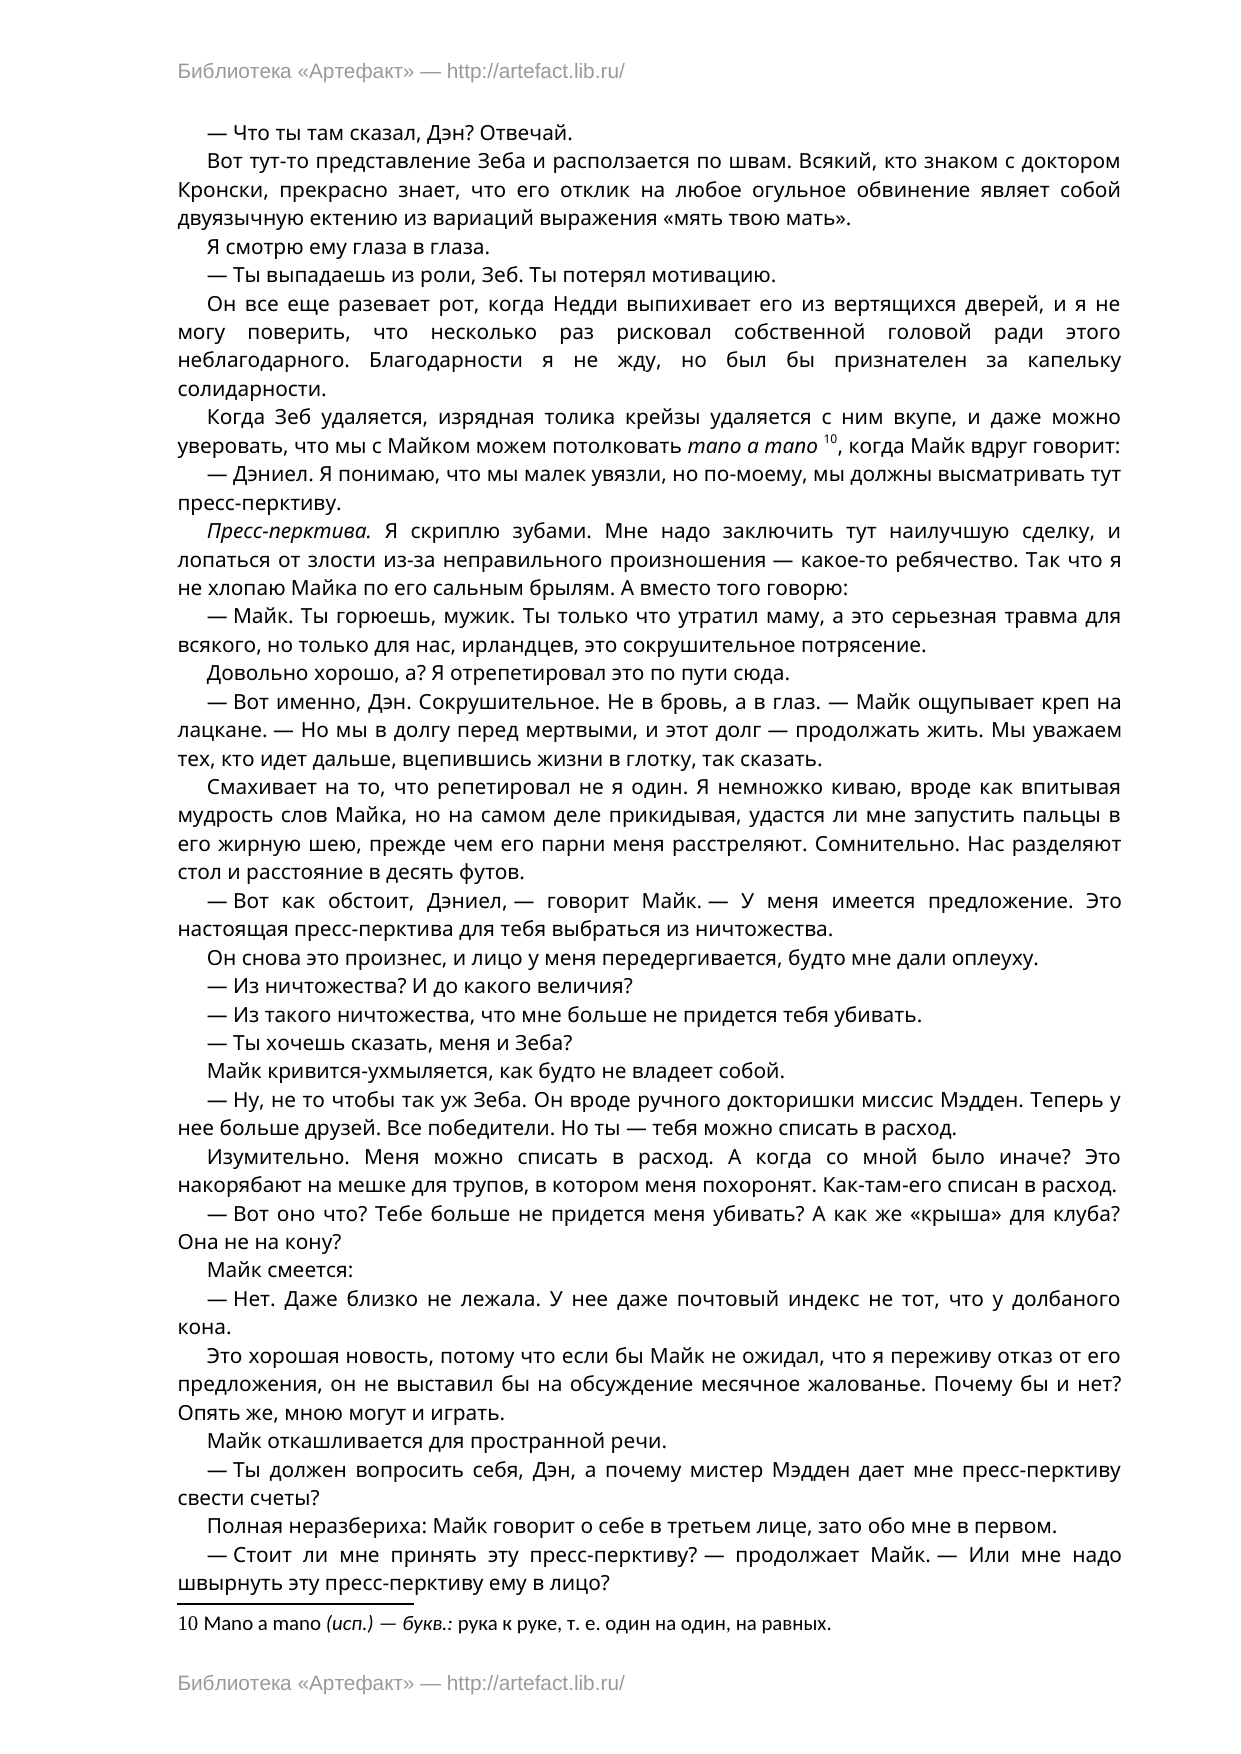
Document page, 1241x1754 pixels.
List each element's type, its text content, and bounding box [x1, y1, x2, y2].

text — Вот именно, Дэн. Сокрушительное. Не в бровь, а в глаз. — Майк ощупывает креп на лацкане. — Но мы в долгу перед мертвыми, и этот долг — продолжать жить. Мы уважаем тех, кто идет дальше, вцепившись жизни в глотку, так сказать. [177, 687, 1122, 772]
text — Ну, не то чтобы так уж Зеба. Он вроде ручного докторишки миссис Мэдден. Теперь у нее больше друзей. Все победители. Но ты — тебя можно списать в расход. [177, 1085, 1122, 1142]
text — Из такого ничтожества, что мне больше не придется тебя убивать. [177, 1000, 1122, 1028]
text Майк смеется: [177, 1256, 1122, 1284]
text — Стоит ли мне принять эту пресс-перктиву? — продолжает Майк. — Или мне надо швырнуть эту пресс-перктиву ему в лицо? [177, 1540, 1122, 1597]
text — Нет. Даже близко не лежала. У нее даже почтовый индекс не тот, что у долбаного кона. [177, 1284, 1122, 1341]
text Это хорошая новость, потому что если бы Майк не ожидал, что я переживу отказ от его предложения, он не выставил бы на обсуждение месячное жалованье. Почему бы и нет? Опять же, мною могут и играть. [177, 1341, 1122, 1426]
text — Вот оно что? Тебе больше не придется меня убивать? А как же «крыша» для клуба? Она не на кону? [177, 1199, 1122, 1256]
text — Ты должен вопросить себя, Дэн, а почему мистер Мэдден дает мне пресс-перктиву свести счеты? [177, 1455, 1122, 1512]
text — Что ты там сказал, Дэн? Отвечай. [177, 118, 1122, 147]
text Майк откашливается для пространной речи. [177, 1426, 1122, 1455]
text — Из ничтожества? И до какого величия? [177, 971, 1122, 1000]
text Я смотрю ему глаза в глаза. [177, 232, 1122, 260]
text Смахивает на то, что репетировал не я один. Я немножко киваю, вроде как впитывая мудрость слов Майка, но на самом деле прикидывая, удастся ли мне запустить пальцы в его жирную шею, прежде чем его парни меня расстреляют. Сомнительно. Нас разделяют стол и расстояние в десять футов. [177, 772, 1122, 886]
text — Дэниел. Я понимаю, что мы малек увязли, но по-моему, мы должны высматривать тут пресс-перктиву. [177, 459, 1122, 516]
text Майк кривится-ухмыляется, как будто не владеет собой. [177, 1057, 1122, 1085]
text — Ты выпадаешь из роли, Зеб. Ты потерял мотивацию. [177, 260, 1122, 289]
text — Вот как обстоит, Дэниел, — говорит Майк. — У меня имеется предложение. Это настоящая пресс-перктива для тебя выбраться из ничтожества. [177, 886, 1122, 943]
text Когда Зеб удаляется, изрядная толика крейзы удаляется с ним вкупе, и даже можно уверовать, что мы с Майком можем потолковать mano a mano , когда Майк вдруг говорит: [177, 402, 1122, 459]
text Довольно хорошо, а? Я отрепетировал это по пути сюда. [177, 658, 1122, 687]
text Он снова это произнес, и лицо у меня передергивается, будто мне дали оплеуху. [177, 943, 1122, 971]
text — Майк. Ты горюешь, мужик. Ты только что утратил маму, а это серьезная травма для всякого, но только для нас, ирландцев, это сокрушительное потрясение. [177, 602, 1122, 658]
text Изумительно. Меня можно списать в расход. А когда со мной было иначе? Это накорябают на мешке для трупов, в котором меня похоронят. Как-там-его списан в расход. [177, 1142, 1122, 1199]
text Полная неразбериха: Майк говорит о себе в третьем лице, зато обо мне в первом. [177, 1512, 1122, 1540]
text Пресс-перктива. Я скриплю зубами. Мне надо заключить тут наилучшую сделку, и лопаться от злости из-за неправильного произношения — какое-то ребячество. Так что я не хлопаю Майка по его сальным брылям. А вместо того говорю: [177, 516, 1122, 602]
text Он все еще разевает рот, когда Недди выпихивает его из вертящихся дверей, и я не могу поверить, что несколько раз рисковал собственной головой ради этого неблагодарного. Благодарности я не жду, но был бы признателен за капельку солидарности. [177, 289, 1122, 402]
text Вот тут-то представление Зеба и расползается по швам. Всякий, кто знаком с доктором Кронски, прекрасно знает, что его отклик на любое огульное обвинение являет собой двуязычную ектению из вариаций выражения «мять твою мать». [177, 147, 1122, 232]
text — Ты хочешь сказать, меня и Зеба? [177, 1028, 1122, 1057]
